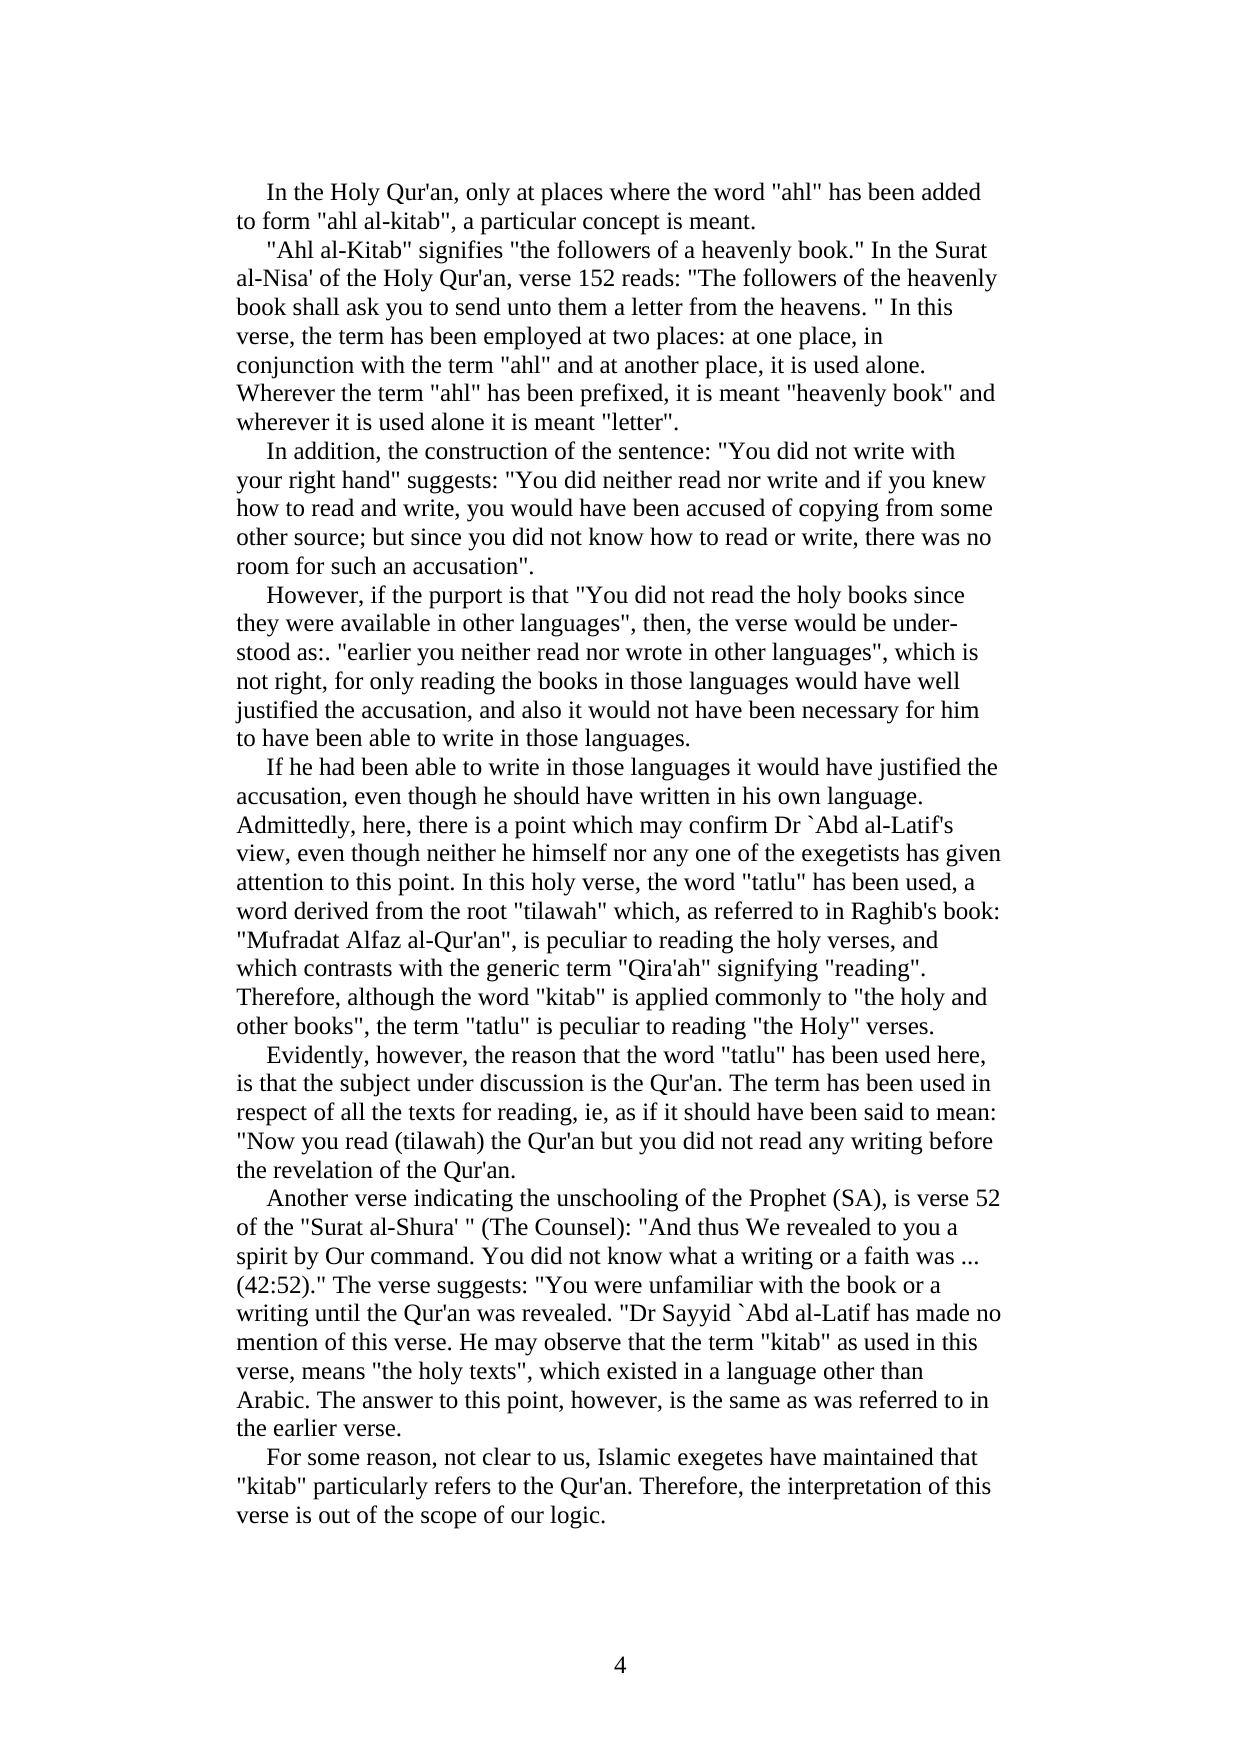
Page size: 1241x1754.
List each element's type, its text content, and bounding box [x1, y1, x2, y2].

text If he had been able to write in those languages it would have justified the accusation, even though he should have written in his own language. Admittedly, here, there is a point which may confirm Dr `Abd al-Latif's view, even though neither he himself nor any one of the exegetists has given attention to this point. In this holy verse, the word "tatlu" has been used, a word derived from the root "tilawah" which, as referred to in Raghib's book: "Mufradat Alfaz al-Qur'an", is peculiar to reading the holy verses, and which contrasts with the generic term "Qira'ah" signifying "reading". Therefore, although the word "kitab" is applied commonly to "the holy and other books", the term "tatlu" is peculiar to reading "the Holy" verses. [236, 752, 1004, 1040]
text In the Holy Qur'an, only at places where the word "ahl" has been added to form "ahl al-kitab", a particular concept is meant. [236, 177, 1004, 235]
text Another verse indicating the unschooling of the Prophet (SA), is verse 52 of the "Surat al-Shura' " (The Counsel): "And thus We revealed to you a spirit by Our command. You did not know what a writing or a faith was ...(42:52)." The verse suggests: "You were unfamiliar with the book or a writing until the Qur'an was revealed. "Dr Sayyid `Abd al-Latif has made no mention of this verse. He may observe that the term "kitab" as used in this verse, means "the holy texts", which existed in a language other than Arabic. The answer to this point, however, is the same as was referred to in the earlier verse. [236, 1183, 1004, 1442]
text However, if the purport is that "You did not read the holy books since they were available in other languages", then, the verse would be under-stood as:. "earlier you neither read nor wrote in other languages", which is not right, for only reading the books in those languages would have well justified the accusation, and also it would not have been necessary for him to have been able to write in those languages. [236, 580, 1004, 752]
text In addition, the construction of the sentence: "You did not write with your right hand" suggests: "You did neither read nor write and if you knew how to read and write, you would have been accused of copying from some other source; but since you did not know how to read or write, there was no room for such an accusation". [236, 436, 1004, 580]
text "Ahl al-Kitab" signifies "the followers of a heavenly book." In the Surat al-Nisa' of the Holy Qur'an, verse 152 reads: "The followers of the heavenly book shall ask you to send unto them a letter from the heavens. " In this verse, the term has been employed at two places: at one place, in conjunction with the term "ahl" and at another place, it is used alone. Wherever the term "ahl" has been prefixed, it is meant "heavenly book" and wherever it is used alone it is meant "letter". [236, 235, 1004, 436]
text Evidently, however, the reason that the word "tatlu" has been used here, is that the subject under discussion is the Qur'an. The term has been used in respect of all the texts for reading, ie, as if it should have been said to mean: "Now you read (tilawah) the Qur'an but you did not read any writing before the revelation of the Qur'an. [236, 1040, 1004, 1183]
text For some reason, not clear to us, Islamic exegetes have maintained that "kitab" particularly refers to the Qur'an. Therefore, the interpretation of this verse is out of the scope of our logic. [236, 1442, 1004, 1528]
